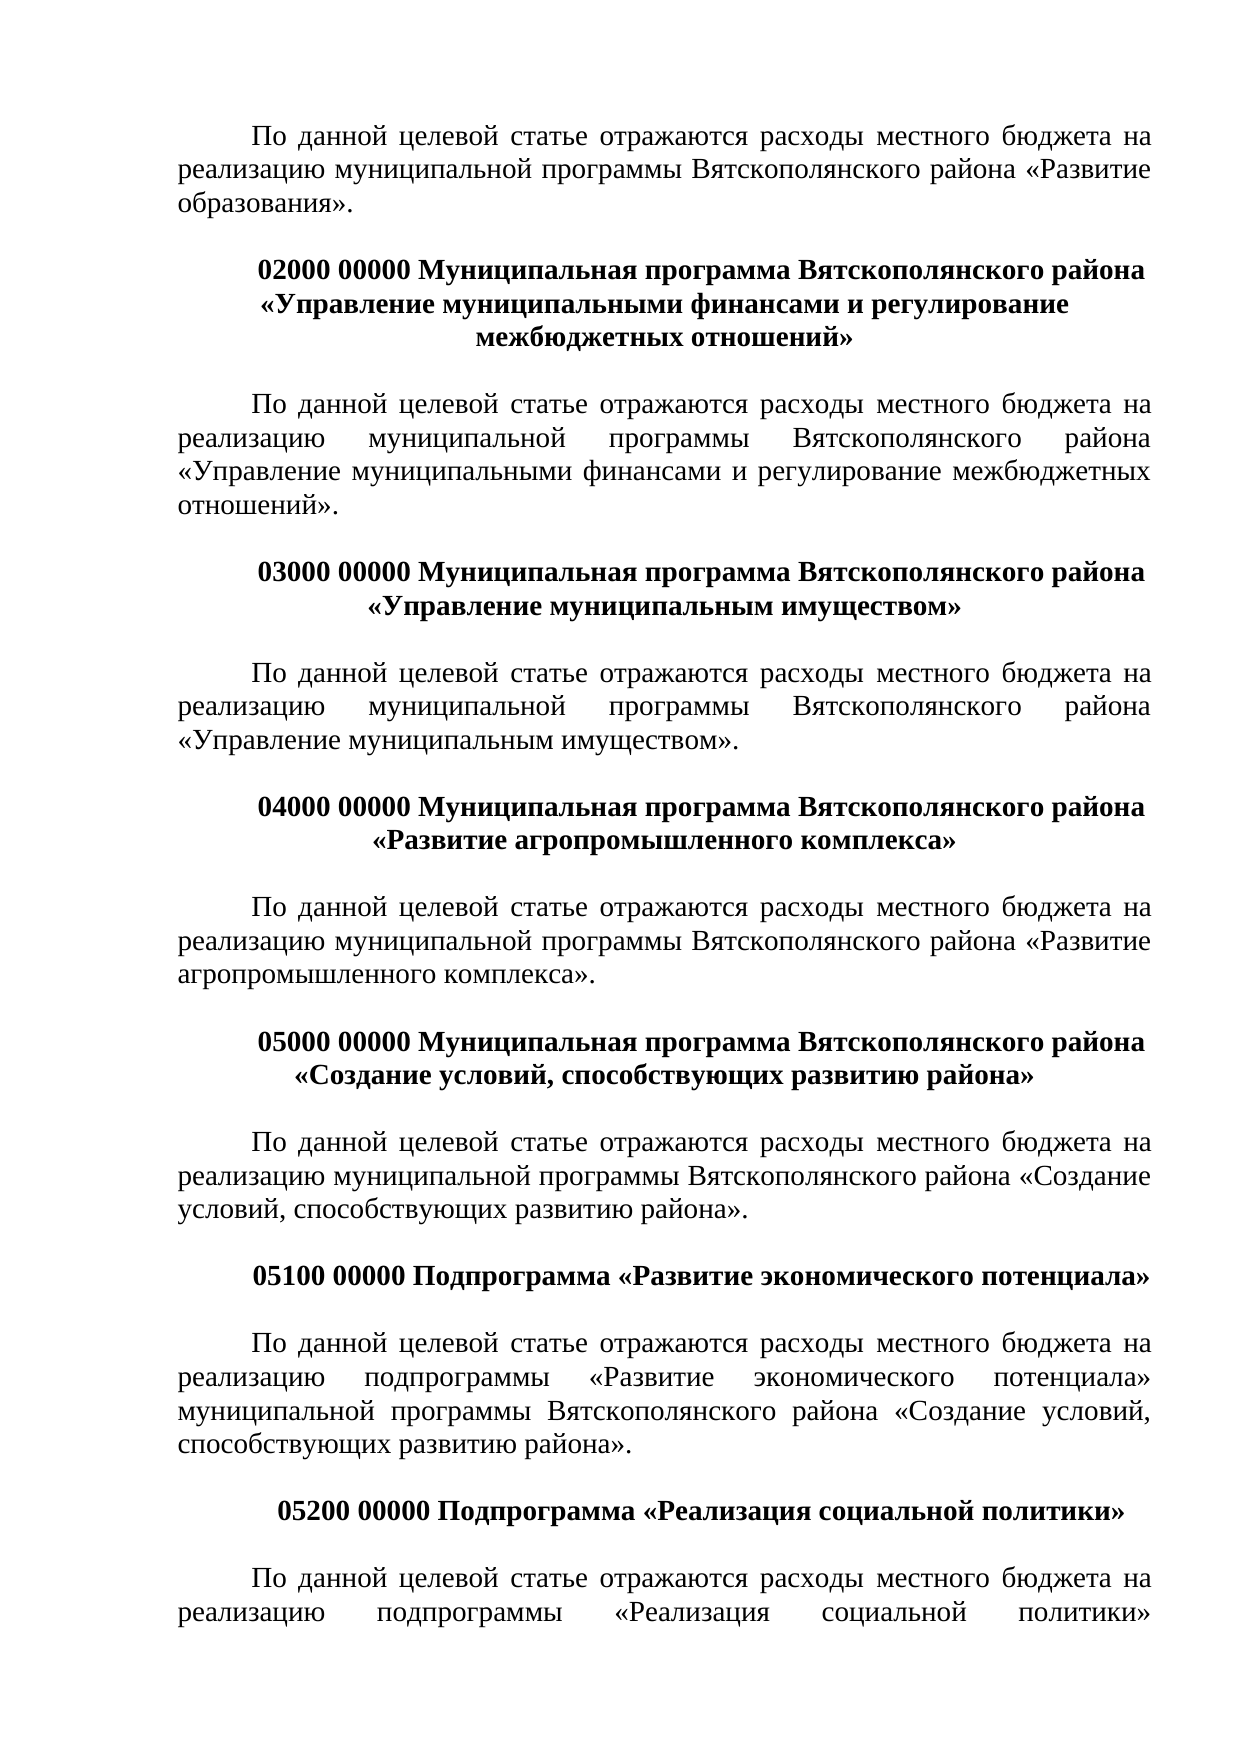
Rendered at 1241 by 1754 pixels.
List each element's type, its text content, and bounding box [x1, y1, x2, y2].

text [177, 1560, 1152, 1627]
text По данной целевой статье отражаются расходы местного бюджета на реализацию муниципальной программы Вятскополянского района «Развитие агропромышленного комплекса». [177, 889, 1152, 990]
text 04000 00000 Муниципальная программа Вятскополянского района «Развитие агропромышленного комплекса» [177, 789, 1152, 856]
text По данной целевой статье отражаются расходы местного бюджета на реализацию муниципальной программы Вятскополянского района «Развитие образования». [177, 118, 1152, 219]
text По данной целевой статье отражаются расходы местного бюджета на реализацию муниципальной программы Вятскополянского района «Создание условий, способствующих развитию района». [177, 1124, 1152, 1225]
text По данной целевой статье отражаются расходы местного бюджета на реализацию муниципальной программы Вятскополянского района «Управление муниципальным имуществом». [177, 655, 1152, 755]
text По данной целевой статье отражаются расходы местного бюджета на реализацию муниципальной программы Вятскополянского района «Управление муниципальными финансами и регулирование межбюджетных отношений». [177, 386, 1152, 521]
text По данной целевой статье отражаются расходы местного бюджета на реализацию подпрограммы «Развитие экономического потенциала» муниципальной программы Вятскополянского района «Создание условий, способствующих развитию района». [177, 1326, 1152, 1460]
text 05000 00000 Муниципальная программа Вятскополянского района «Создание условий, способствующих развитию района» [177, 1024, 1152, 1091]
text 03000 00000 Муниципальная программа Вятскополянского района «Управление муниципальным имуществом» [177, 554, 1152, 621]
text 05200 00000 Подпрограмма «Реализация социальной политики» [177, 1493, 1152, 1527]
text 05100 00000 Подпрограмма «Развитие экономического потенциала» [177, 1258, 1152, 1292]
text 02000 00000 Муниципальная программа Вятскополянского района «Управление муниципальными финансами и регулирование межбюджетных отношений» [177, 252, 1152, 353]
